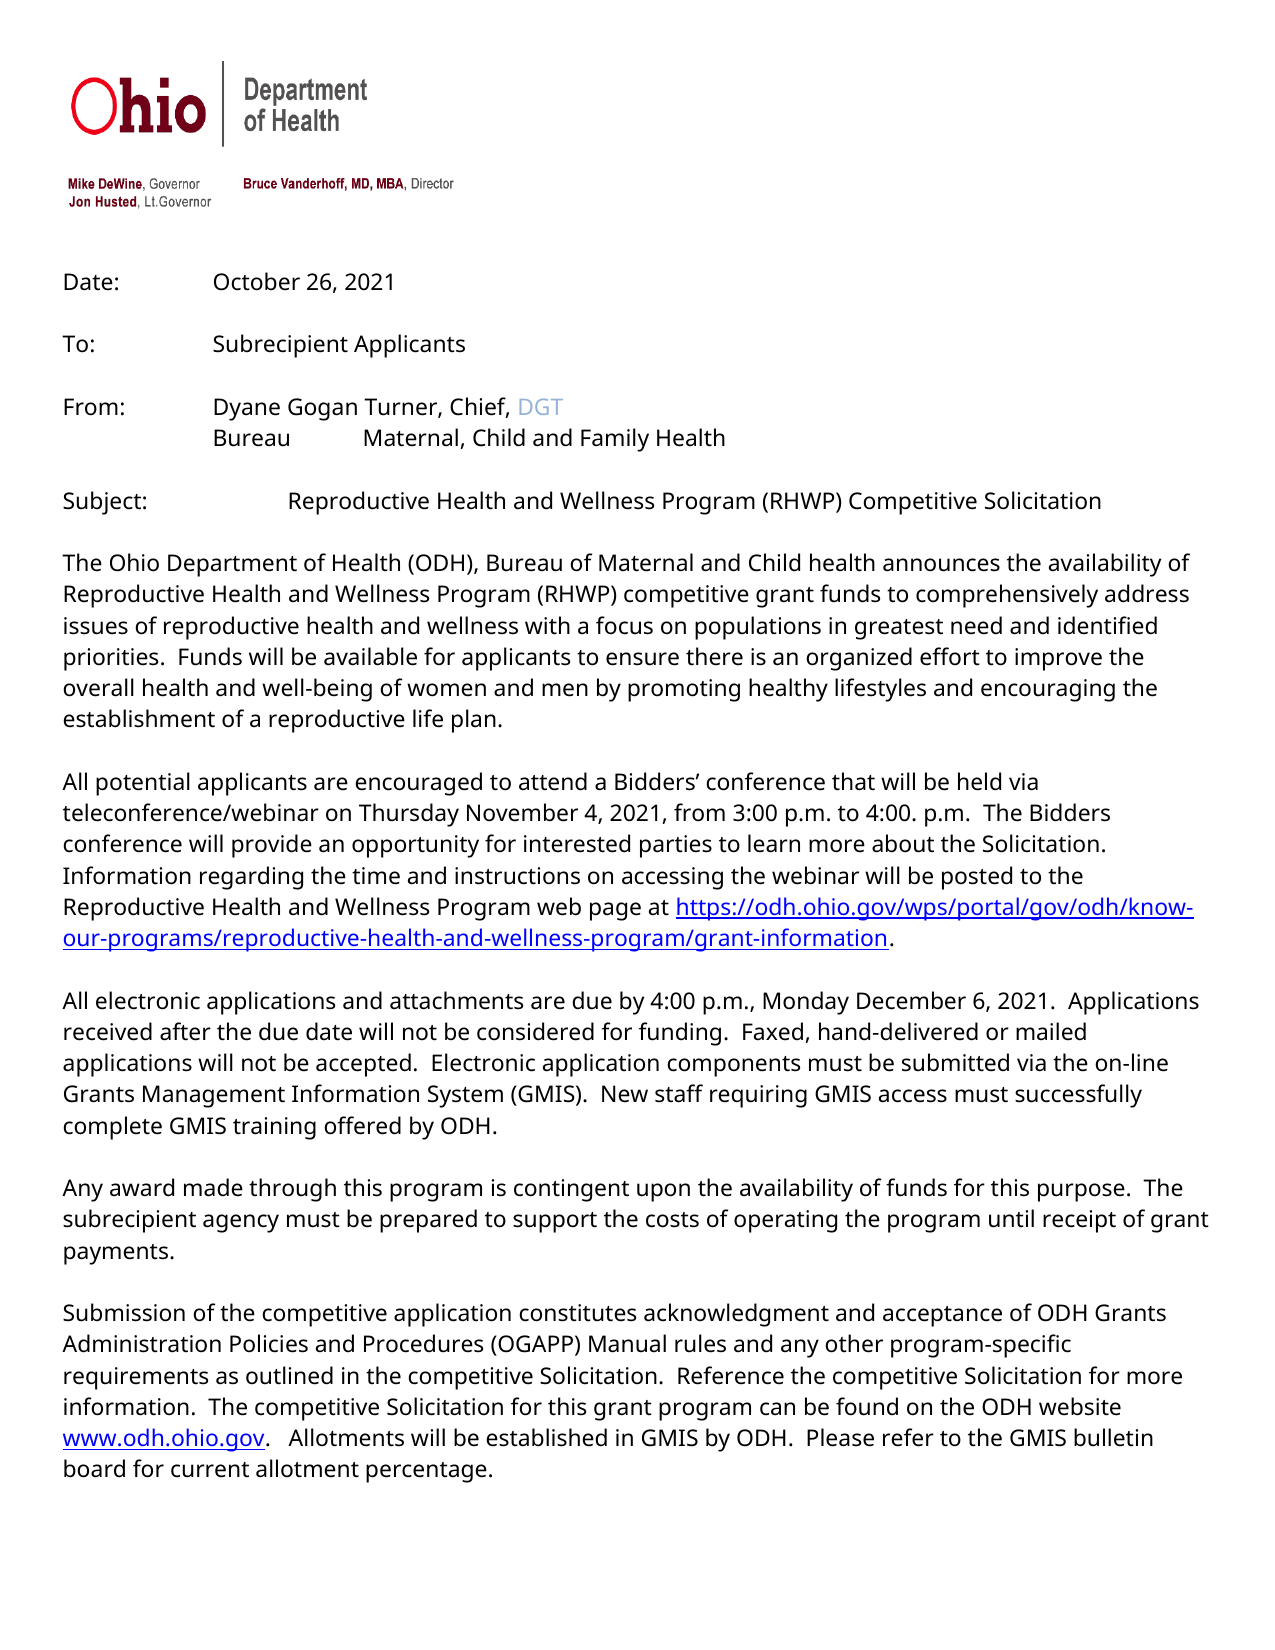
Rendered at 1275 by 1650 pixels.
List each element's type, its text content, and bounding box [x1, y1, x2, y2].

text Bureau Maternal, Child and Family Health [137, 422, 1212, 453]
text Subject: Reproductive Health and Wellness Program (RHWP) Competitive Solicitation [62, 485, 1212, 516]
text To: Subrecipient Applicants [62, 328, 1212, 360]
picture [62, 51, 522, 217]
text Date: October 26, 2021 [62, 266, 1212, 297]
text All electronic applications and attachments are due by 4:00 p.m., Monday December 6, 2021. Applications received after the due date will not be considered for funding. Faxed, hand-delivered or mailed applications will not be accepted. Electronic application components must be submitted via the on-line Grants Management Information System (GMIS). New staff requiring GMIS access must successfully complete GMIS training offered by ODH. [62, 985, 1212, 1141]
text Any award made through this program is contingent upon the availability of funds for this purpose. The subrecipient agency must be prepared to support the costs of operating the program until receipt of grant payments. [62, 1172, 1212, 1266]
text Submission of the competitive application constitutes acknowledgment and acceptance of ODH Grants Administration Policies and Procedures (OGAPP) Manual rules and any other program-specific requirements as outlined in the competitive Solicitation. Reference the competitive Solicitation for more information. The competitive Solicitation for this grant program can be found on the ODH website www.odh.ohio.gov. Allotments will be established in GMIS by ODH. Please refer to the GMIS bulletin board for current allotment percentage. [62, 1297, 1212, 1485]
text All potential applicants are encouraged to attend a Bidders’ conference that will be held via teleconference/webinar on Thursday November 4, 2021, from 3:00 p.m. to 4:00. p.m. The Bidders conference will provide an opportunity for interested parties to learn more about the Solicitation. Information regarding the time and instructions on accessing the webinar will be posted to the Reproductive Health and Wellness Program web page at https://odh.ohio.gov/wps/portal/gov/odh/know-our-programs/reproductive-health-and-wellness-program/grant-information. [62, 766, 1212, 953]
text From: Dyane Gogan Turner, Chief, DGT [62, 391, 1212, 422]
text The Ohio Department of Health (ODH), Bureau of Maternal and Child health announces the availability of Reproductive Health and Wellness Program (RHWP) competitive grant funds to comprehensively address issues of reproductive health and wellness with a focus on populations in greatest need and identified priorities. Funds will be available for applicants to ensure there is an organized effort to improve the overall health and well-being of women and men by promoting healthy lifestyles and encouraging the establishment of a reproductive life plan. [62, 547, 1212, 735]
